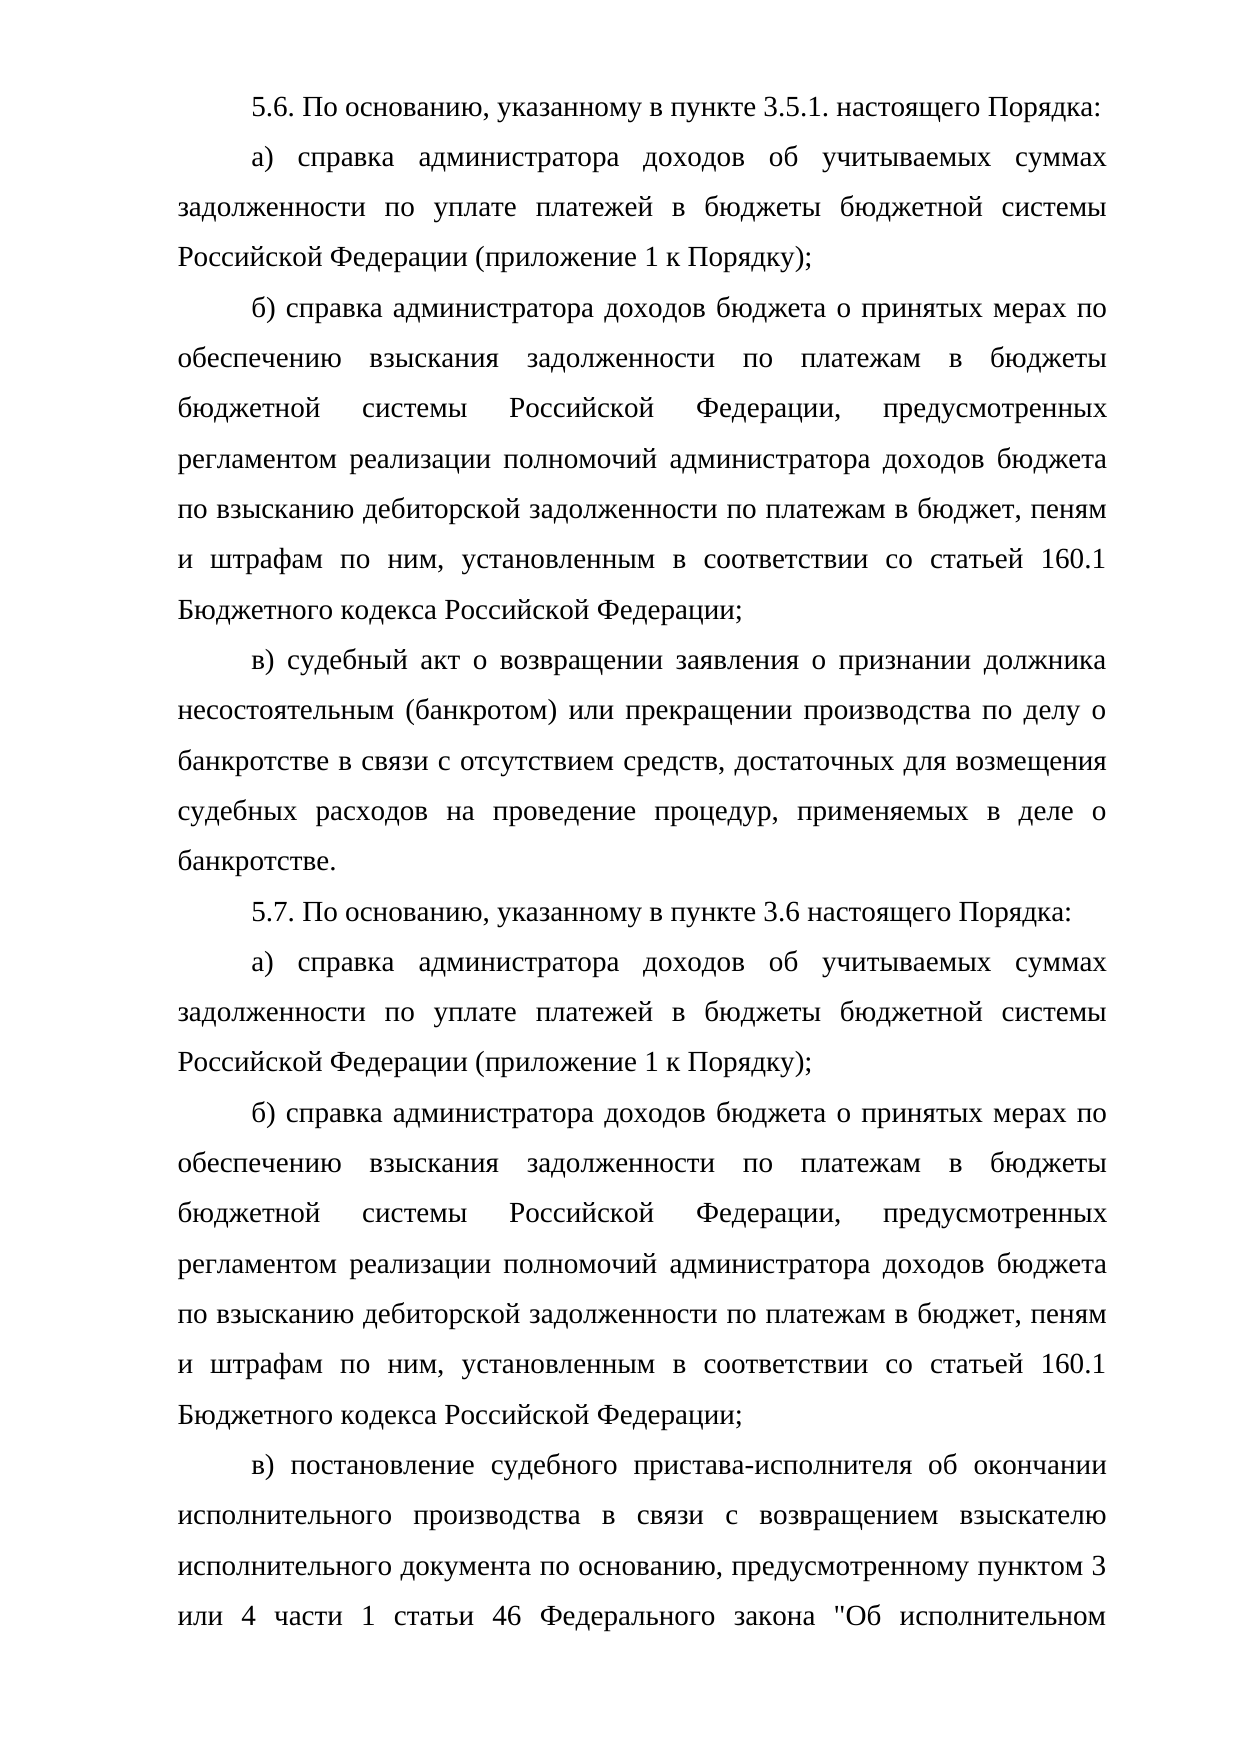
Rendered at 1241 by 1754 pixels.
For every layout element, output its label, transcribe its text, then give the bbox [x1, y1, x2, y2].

text а) справка администратора доходов об учитываемых суммах задолженности по уплате платежей в бюджеты бюджетной системы Российской Федерации (приложение 1 к Порядку); [177, 139, 1107, 273]
text 5.6. По основанию, указанному в пункте 3.5.1. настоящего Порядка: [177, 89, 1107, 122]
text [177, 1447, 1107, 1632]
text в) судебный акт о возвращении заявления о признании должника несостоятельным (банкротом) или прекращении производства по делу о банкротстве в связи с отсутствием средств, достаточных для возмещения судебных расходов на проведение процедур, применяемых в деле о банкротстве. [177, 642, 1107, 877]
text 5.7. По основанию, указанному в пункте 3.6 настоящего Порядка: [177, 894, 1107, 927]
text а) справка администратора доходов об учитываемых суммах задолженности по уплате платежей в бюджеты бюджетной системы Российской Федерации (приложение 1 к Порядку); [177, 944, 1107, 1078]
